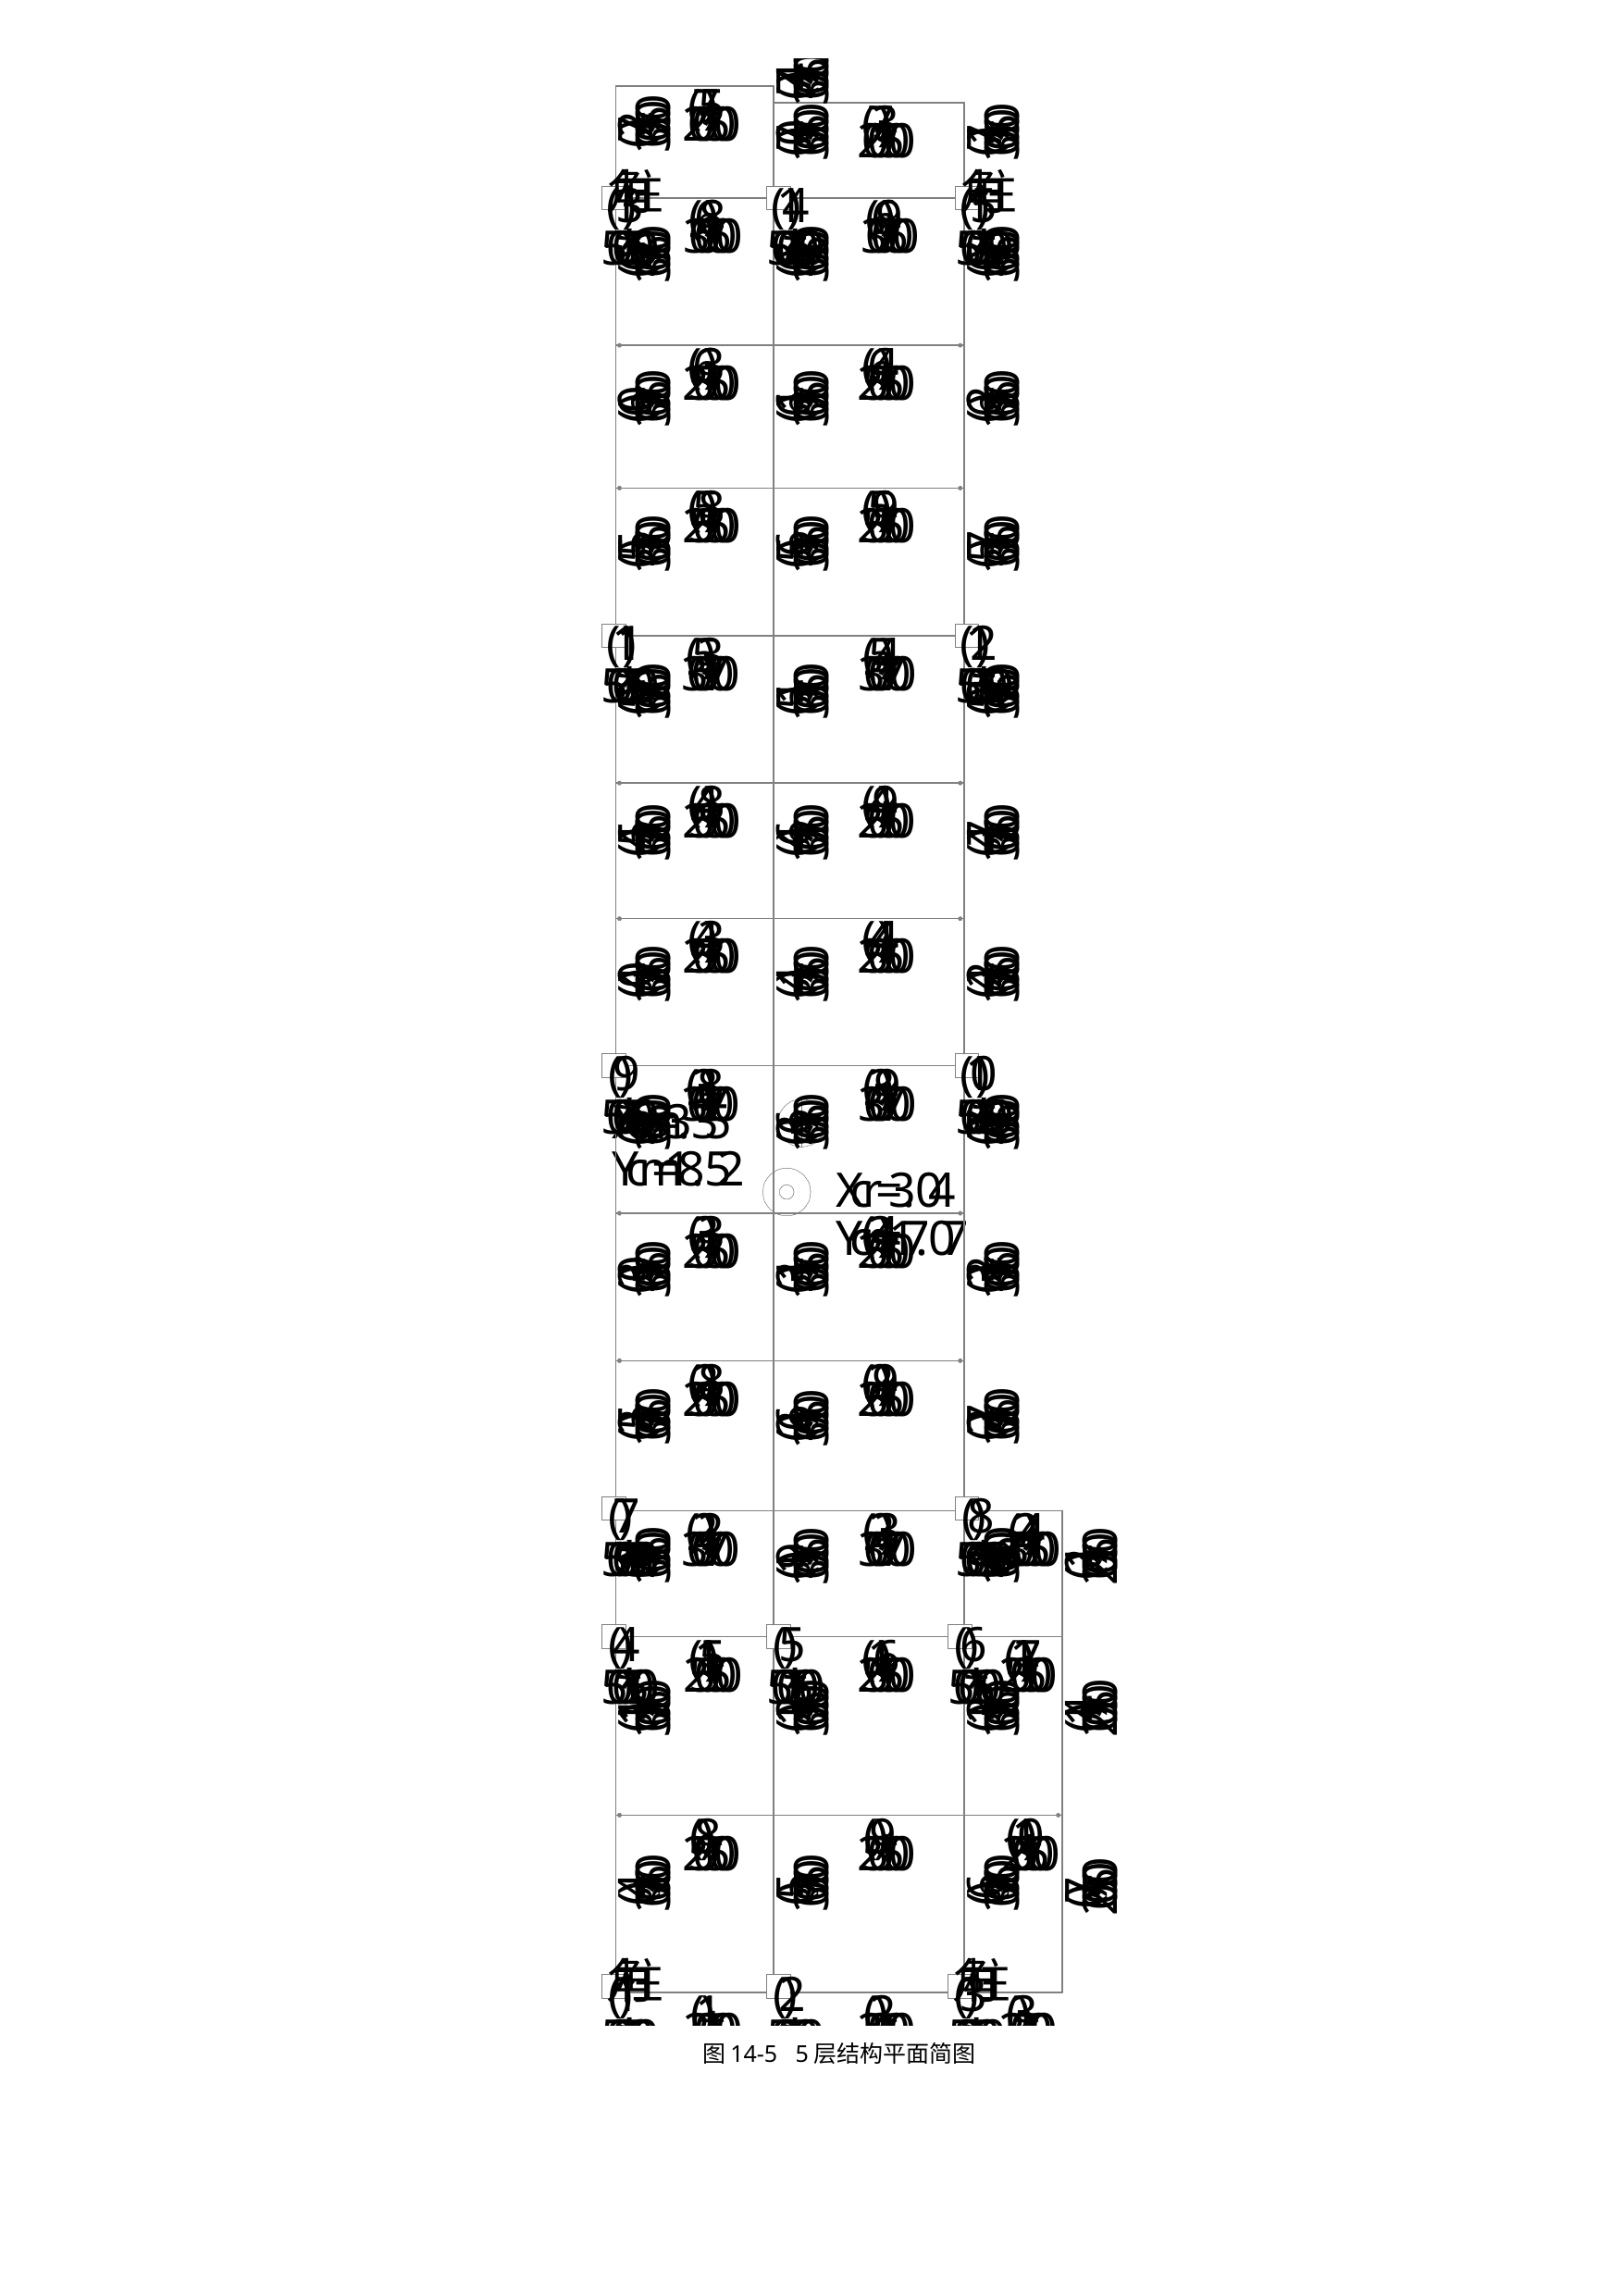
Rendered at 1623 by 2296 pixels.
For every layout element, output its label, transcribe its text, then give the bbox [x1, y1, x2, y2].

text 图14-5 5层结构平面简图 [137, 2030, 1541, 2074]
